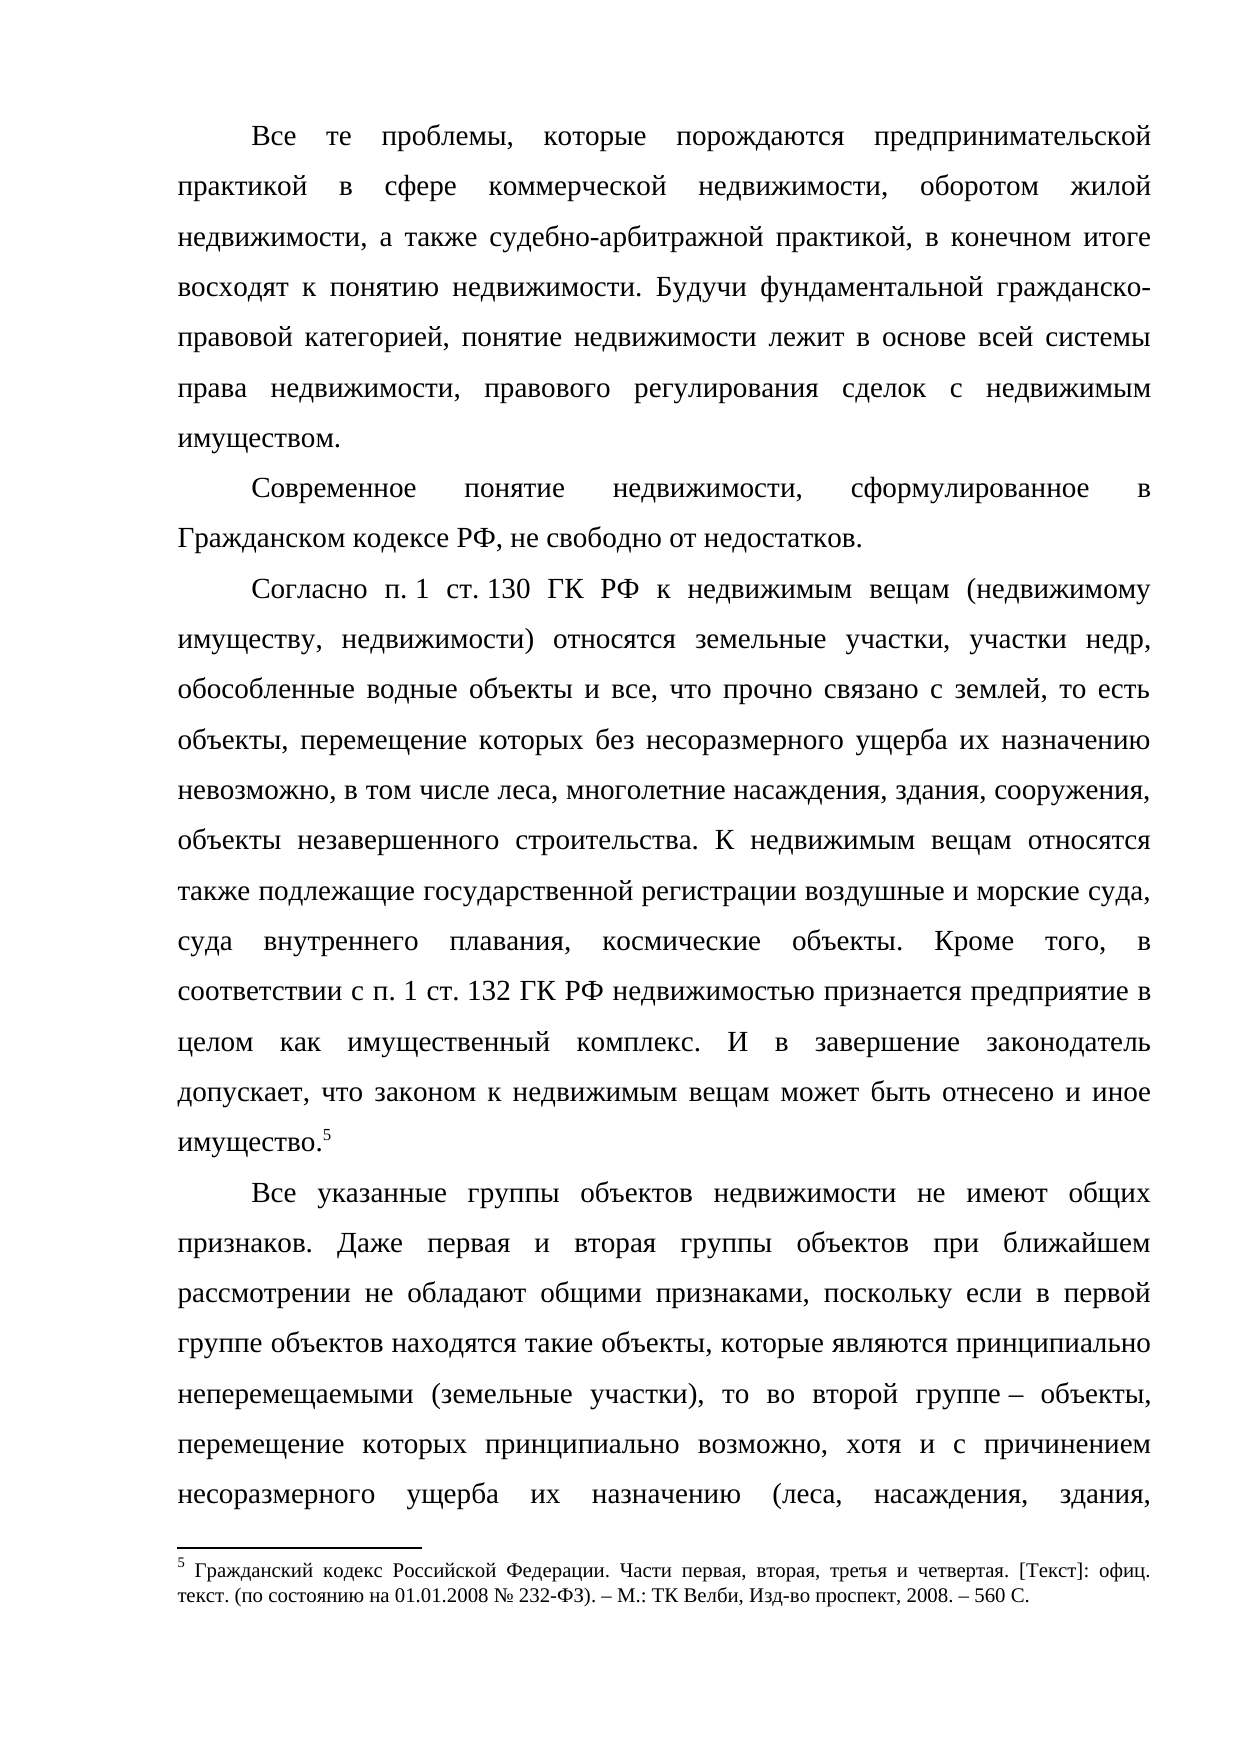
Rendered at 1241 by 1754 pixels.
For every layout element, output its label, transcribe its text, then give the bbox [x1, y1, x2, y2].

text Согласно п. 1 ст. 130 ГК РФ к недвижимым вещам (недвижимому имуществу, недвижимости) относятся земельные участки, участки недр, обособленные водные объекты и все, что прочно связано с землей, то есть объекты, перемещение которых без несоразмерного ущерба их назначению невозможно, в том числе леса, многолетние насаждения, здания, сооружения, объекты незавершенного строительства. К недвижимым вещам относятся также подлежащие государственной регистрации воздушные и морские суда, суда внутреннего плавания, космические объекты. Кроме того, в соответствии с п. 1 ст. 132 ГК РФ недвижимостью признается предприятие в целом как имущественный комплекс. И в завершение законодатель допускает, что законом к недвижимым вещам может быть отнесено и иное имущество. [177, 571, 1152, 1158]
text Современное понятие недвижимости, сформулированное в Гражданском кодексе РФ, не свободно от недостатков. [177, 470, 1152, 554]
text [177, 1175, 1152, 1510]
text Все те проблемы, которые порождаются предпринимательской практикой в сфере коммерческой недвижимости, оборотом жилой недвижимости, а также судебно-арбитражной практикой, в конечном итоге восходят к понятию недвижимости. Будучи фундаментальной гражданско-правовой категорией, понятие недвижимости лежит в основе всей системы права недвижимости, правового регулирования сделок с недвижимым имуществом. [177, 118, 1152, 453]
